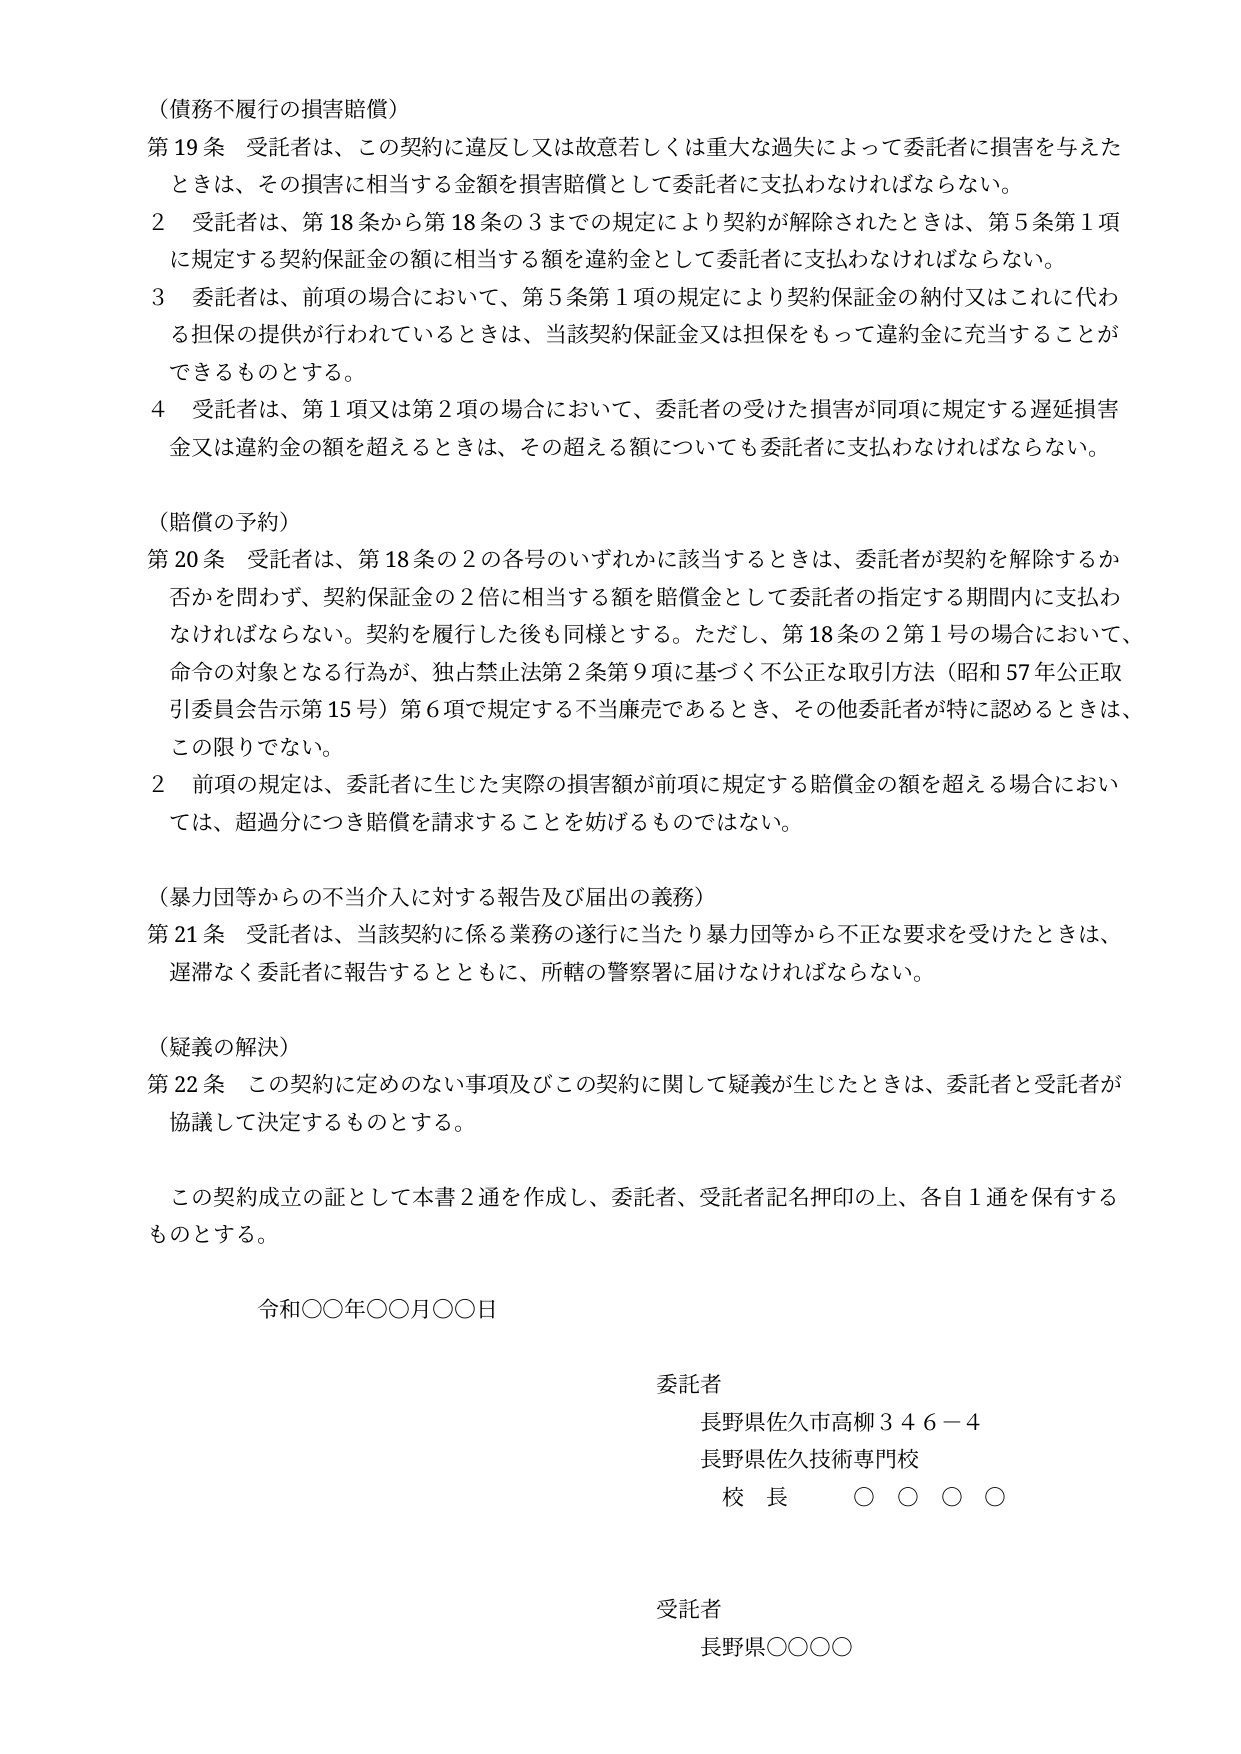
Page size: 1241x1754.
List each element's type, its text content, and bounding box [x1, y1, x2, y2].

text 令和○○年〇〇月〇〇日 [148, 1289, 1122, 1327]
text ４ 受託者は、第１項又は第２項の場合において、委託者の受けた損害が同項に規定する遅延損害金又は違約金の額を超えるときは、その超える額についても委託者に支払わなければならない。 [148, 389, 1122, 464]
text ２ 前項の規定は、委託者に生じた実際の損害額が前項に規定する賠償金の額を超える場合においては、超過分につき賠償を請求することを妨げるものではない。 [148, 764, 1122, 839]
text この契約成立の証として本書２通を作成し、委託者、受託者記名押印の上、各自１通を保有するものとする。 [148, 1177, 1122, 1252]
text 第20条 受託者は、第18条の２の各号のいずれかに該当するときは、委託者が契約を解除するか否かを問わず、契約保証金の２倍に相当する額を賠償金として委託者の指定する期間内に支払わなければならない。契約を履行した後も同様とする。ただし、第18条の２第１号の場合において、命令の対象となる行為が、独占禁止法第２条第９項に基づく不公正な取引方法（昭和57年公正取引委員会告示第15号）第６項で規定する不当廉売であるとき、その他委託者が特に認めるときは、この限りでない。 [148, 539, 1122, 764]
text 長野県○○○○ [656, 1627, 1122, 1664]
text ３ 委託者は、前項の場合において、第５条第１項の規定により契約保証金の納付又はこれに代わる担保の提供が行われているときは、当該契約保証金又は担保をもって違約金に充当することができるものとする。 [148, 277, 1122, 389]
text 長野県佐久技術専門校 [148, 1439, 1122, 1477]
text （暴力団等からの不当介入に対する報告及び届出の義務） [148, 877, 1122, 914]
text 委託者 [148, 1364, 1122, 1402]
text （債務不履行の損害賠償） [148, 89, 1122, 127]
text （疑義の解決） [148, 1027, 1122, 1064]
text 第22条 この契約に定めのない事項及びこの契約に関して疑義が生じたときは、委託者と受託者が協議して決定するものとする。 [148, 1064, 1122, 1139]
text 第21条 受託者は、当該契約に係る業務の遂行に当たり暴力団等から不正な要求を受けたときは、遅滞なく委託者に報告するとともに、所轄の警察署に届けなければならない。 [148, 914, 1122, 989]
text 受託者 [148, 1589, 1122, 1627]
text （賠償の予約） [148, 502, 1122, 539]
text 校 長 ○ ○ ○ ○ [148, 1477, 1122, 1514]
text ２ 受託者は、第18条から第18条の３までの規定により契約が解除されたときは、第５条第１項に規定する契約保証金の額に相当する額を違約金として委託者に支払わなければならない。 [148, 202, 1122, 277]
text 長野県佐久市高柳３４６－４ [148, 1402, 1122, 1439]
text 第19条 受託者は、この契約に違反し又は故意若しくは重大な過失によって委託者に損害を与えたときは、その損害に相当する金額を損害賠償として委託者に支払わなければならない。 [148, 127, 1122, 202]
